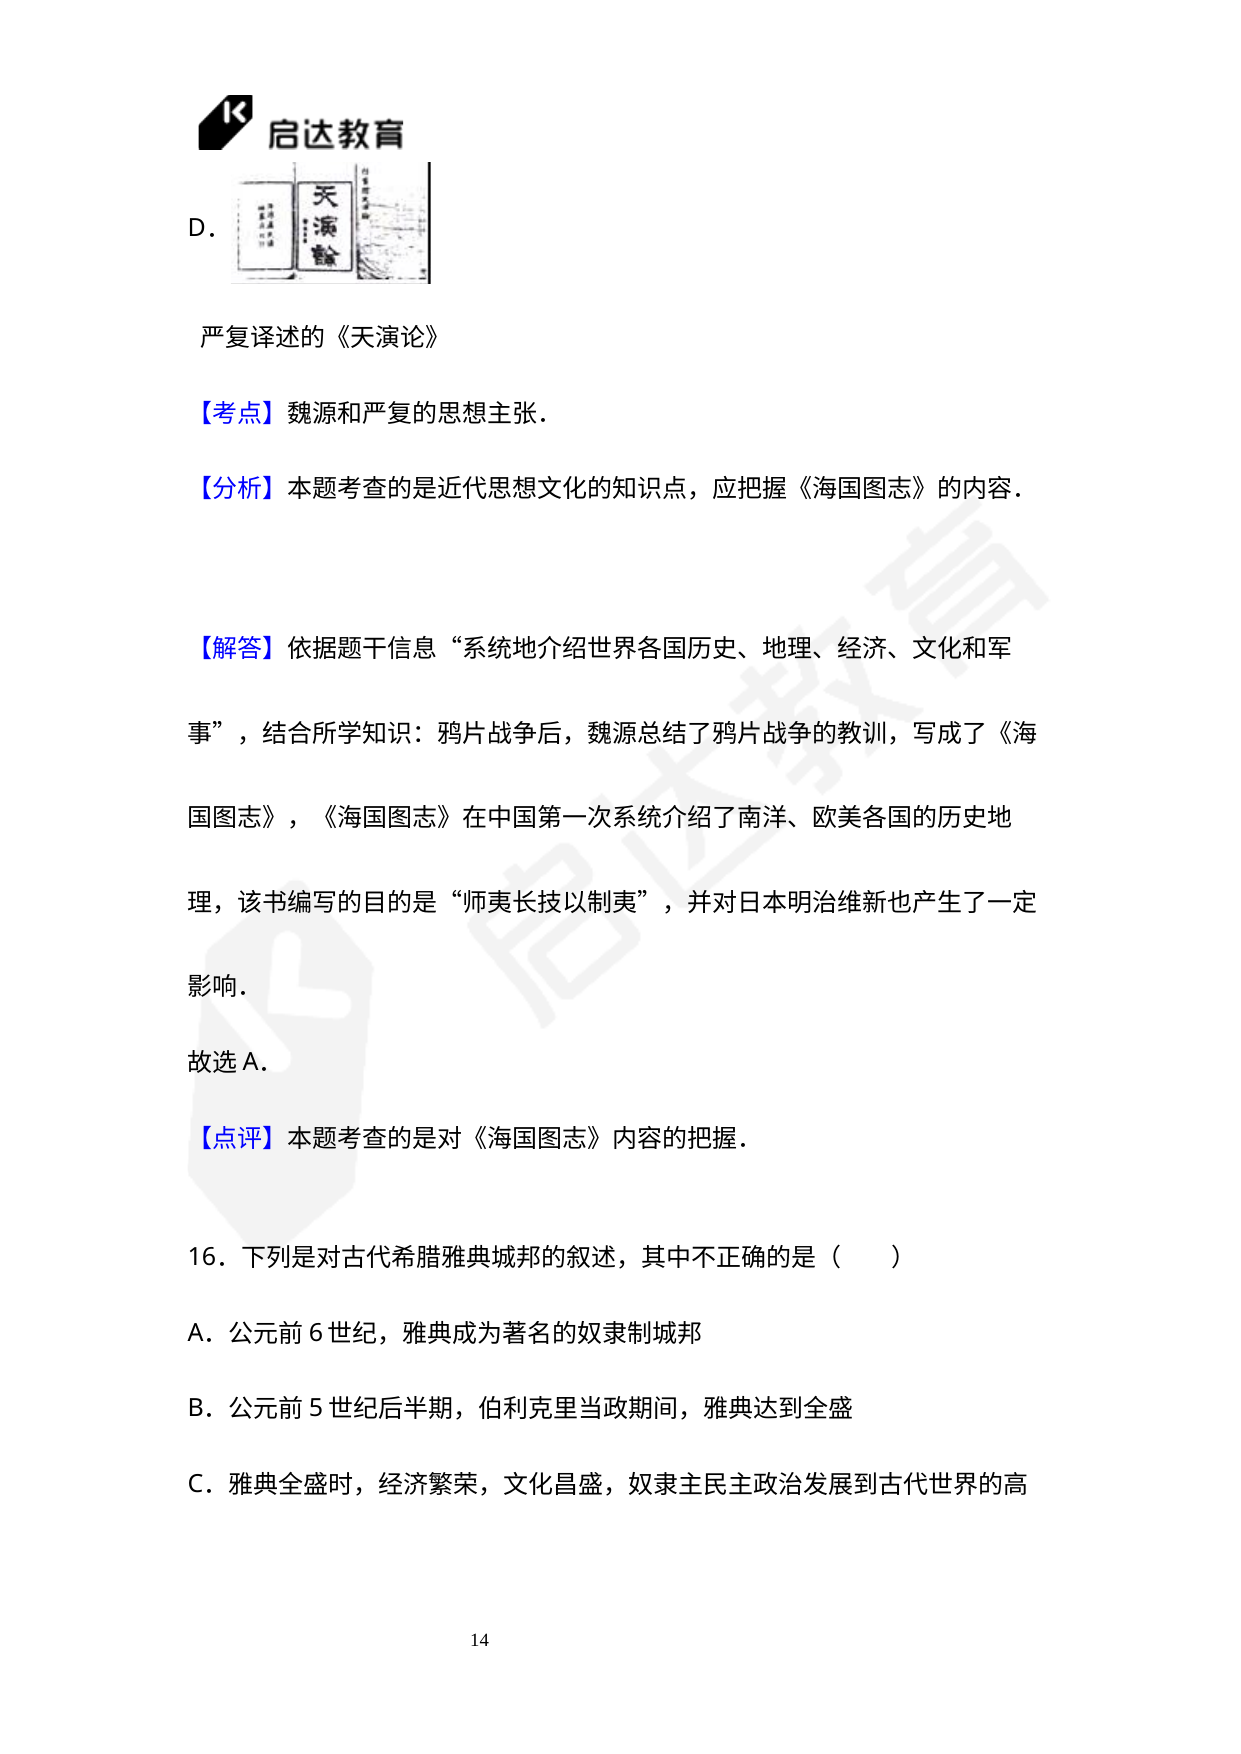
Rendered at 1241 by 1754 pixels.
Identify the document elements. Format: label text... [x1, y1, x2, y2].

text A．公元前6世纪，雅典成为著名的奴隶制城邦 [187, 1299, 1053, 1364]
text 严复译述的《天演论》 [187, 303, 1053, 368]
text 16．下列是对古代希腊雅典城邦的叙述，其中不正确的是（ ） [187, 1223, 1053, 1288]
text 【考点】魏源和严复的思想主张． [187, 379, 1053, 444]
picture [230, 162, 431, 284]
text 【解答】依据题干信息“系统地介绍世界各国历史、地理、经济、文化和军事”，结合所学知识：鸦片战争后，魏源总结了鸦片战争的教训，写成了《海国图志》，《海国图志》在中国第一次系统介绍了南洋、欧美各国的历史地理，该书编写的目的是“师夷长技以制夷”，并对日本明治维新也产生了一定影响． [187, 614, 1053, 1017]
text D． [187, 162, 1053, 292]
text 【分析】本题考查的是近代思想文化的知识点，应把握《海国图志》的内容． [187, 454, 1053, 604]
text C．雅典全盛时，经济繁荣，文化昌盛，奴隶主民主政治发展到古代世界的高峰 [187, 1450, 1053, 1515]
text B．公元前5世纪后半期，伯利克里当政期间，雅典达到全盛 [187, 1374, 1053, 1439]
text 故选A． [187, 1028, 1053, 1093]
text 【点评】本题考查的是对《海国图志》内容的把握． [187, 1104, 1053, 1169]
picture [198, 95, 404, 150]
